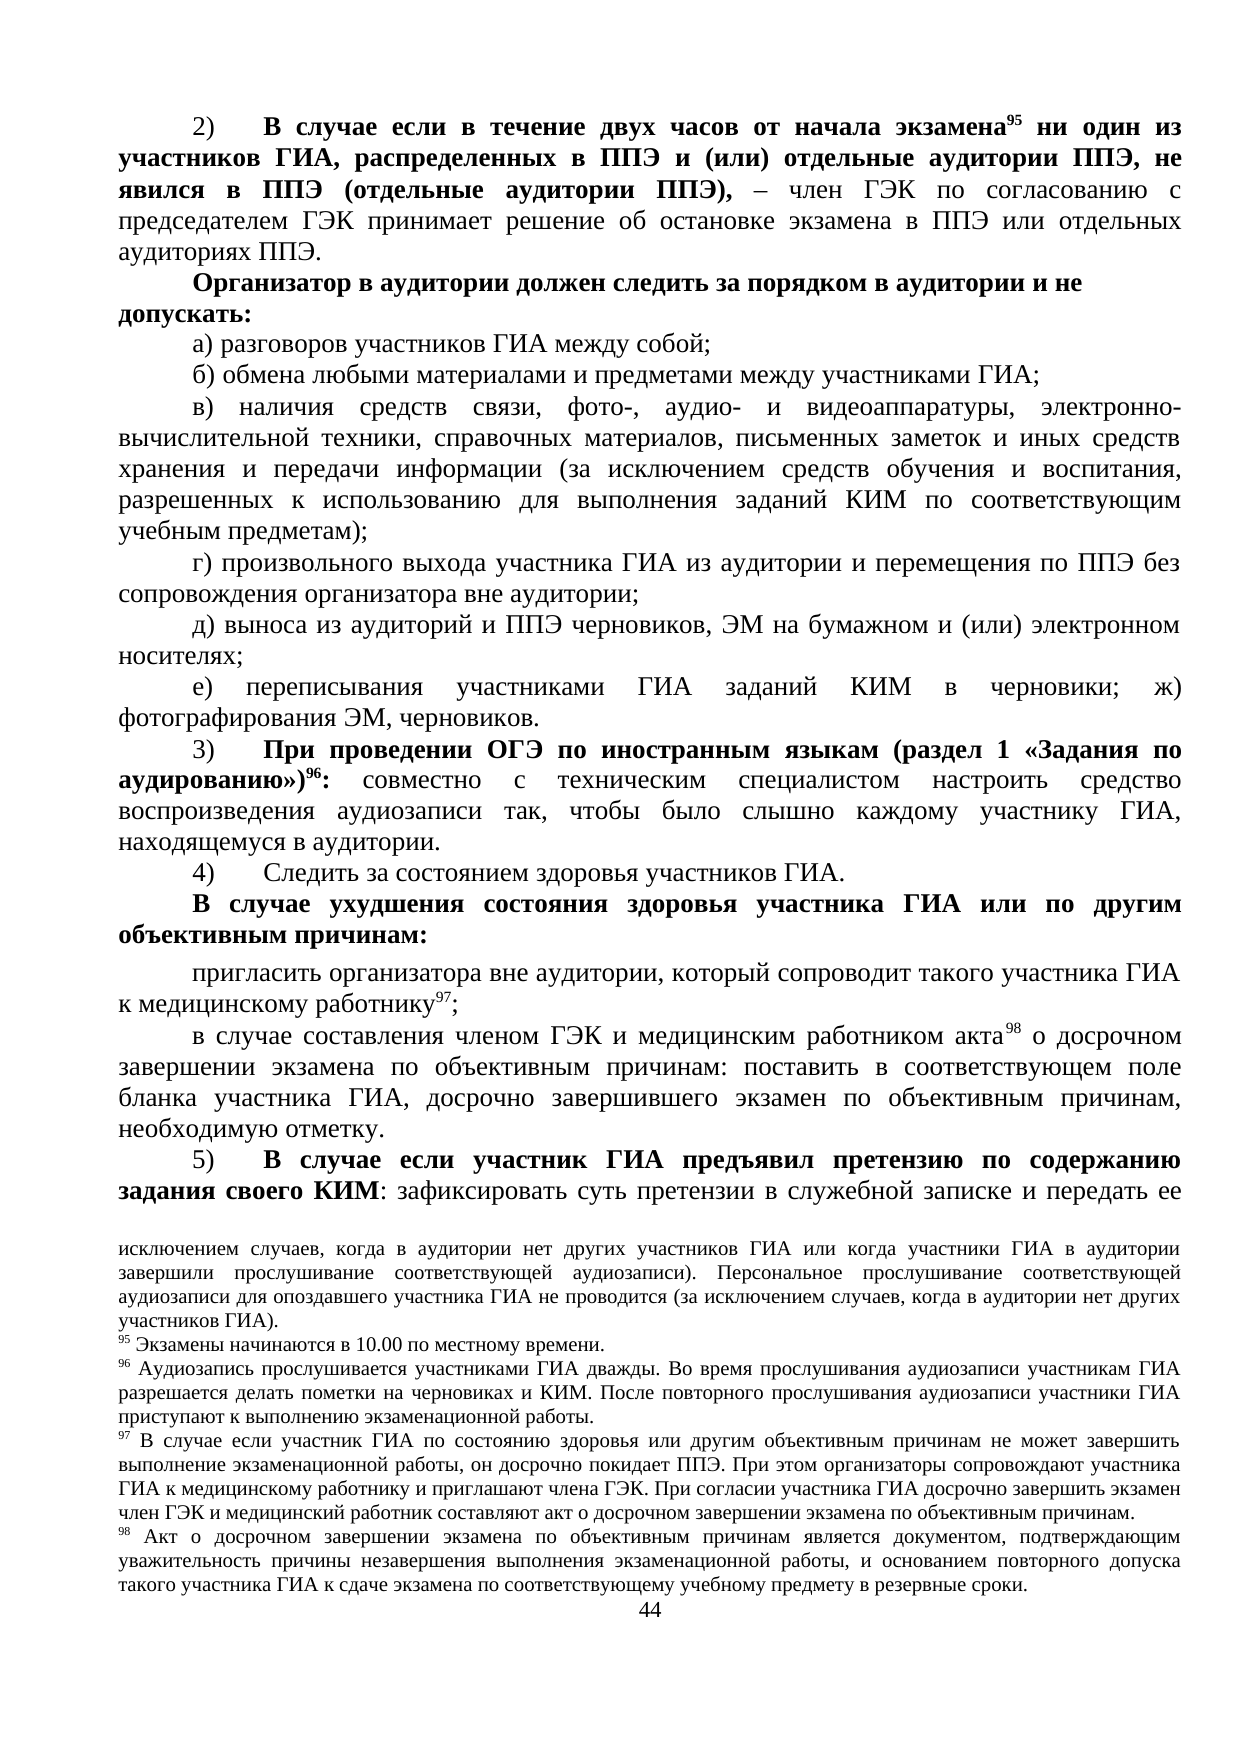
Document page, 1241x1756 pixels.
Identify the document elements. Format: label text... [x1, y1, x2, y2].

text в случае составления членом ГЭК и медицинским работником акта о досрочном завершении экзамена по объективным причинам: поставить в соответствующем поле бланка участника ГИА, досрочно завершившего экзамен по объективным причинам, необходимую отметку. [118, 1019, 1182, 1143]
text е) переписывания участниками ГИА заданий КИМ в черновики; ж) фотографирования ЭМ, черновиков. [118, 670, 1182, 733]
list При проведении ОГЭ по иностранным языкам (раздел 1 «Задания по аудированию»): совместно с техническим специалистом настроить средство воспроизведения аудиозаписи так, чтобы было слышно каждому участнику ГИА, находящемуся в аудитории. [118, 734, 1182, 856]
text в) наличия средств связи, фото-, аудио- и видеоаппаратуры, электронно- вычислительной техники, справочных материалов, письменных заметок и иных средств хранения и передачи информации (за исключением средств обучения и воспитания, разрешенных к использованию для выполнения заданий КИМ по соответствующим учебным предметам); [118, 390, 1182, 546]
list Следить за состоянием здоровья участников ГИА. [118, 856, 1182, 887]
text В случае ухудшения состояния здоровья участника ГИА или по другим объективным причинам: [118, 887, 1182, 950]
text Организатор в аудитории должен следить за порядком в аудитории и не допускать: [118, 266, 1182, 328]
text б) обмена любыми материалами и предметами между участниками ГИА; [118, 359, 1182, 390]
list В случае если в течение двух часов от начала экзамена ни один из участников ГИА, распределенных в ППЭ и (или) отдельные аудитории ППЭ, не явился в ППЭ (отдельные аудитории ППЭ), – член ГЭК по согласованию с председателем ГЭК принимает решение об остановке экзамена в ППЭ или отдельных аудиториях ППЭ. [118, 110, 1182, 266]
text д) выноса из аудиторий и ППЭ черновиков, ЭМ на бумажном и (или) электронном носителях; [118, 608, 1182, 670]
text г) произвольного выхода участника ГИА из аудитории и перемещения по ППЭ без сопровождения организатора вне аудитории; [118, 546, 1182, 608]
text а) разговоров участников ГИА между собой; [118, 328, 1182, 359]
text пригласить организатора вне аудитории, который сопроводит такого участника ГИА к медицинскому работнику; [118, 956, 1182, 1019]
list В случае если участник ГИА предъявил претензию по содержанию задания своего КИМ: зафиксировать суть претензии в служебной записке и передать ее руководителю ППЭ (служебная записка должна содержать информацию об уникальном номере КИМ, задании и содержании замечания). [118, 1144, 1182, 1206]
